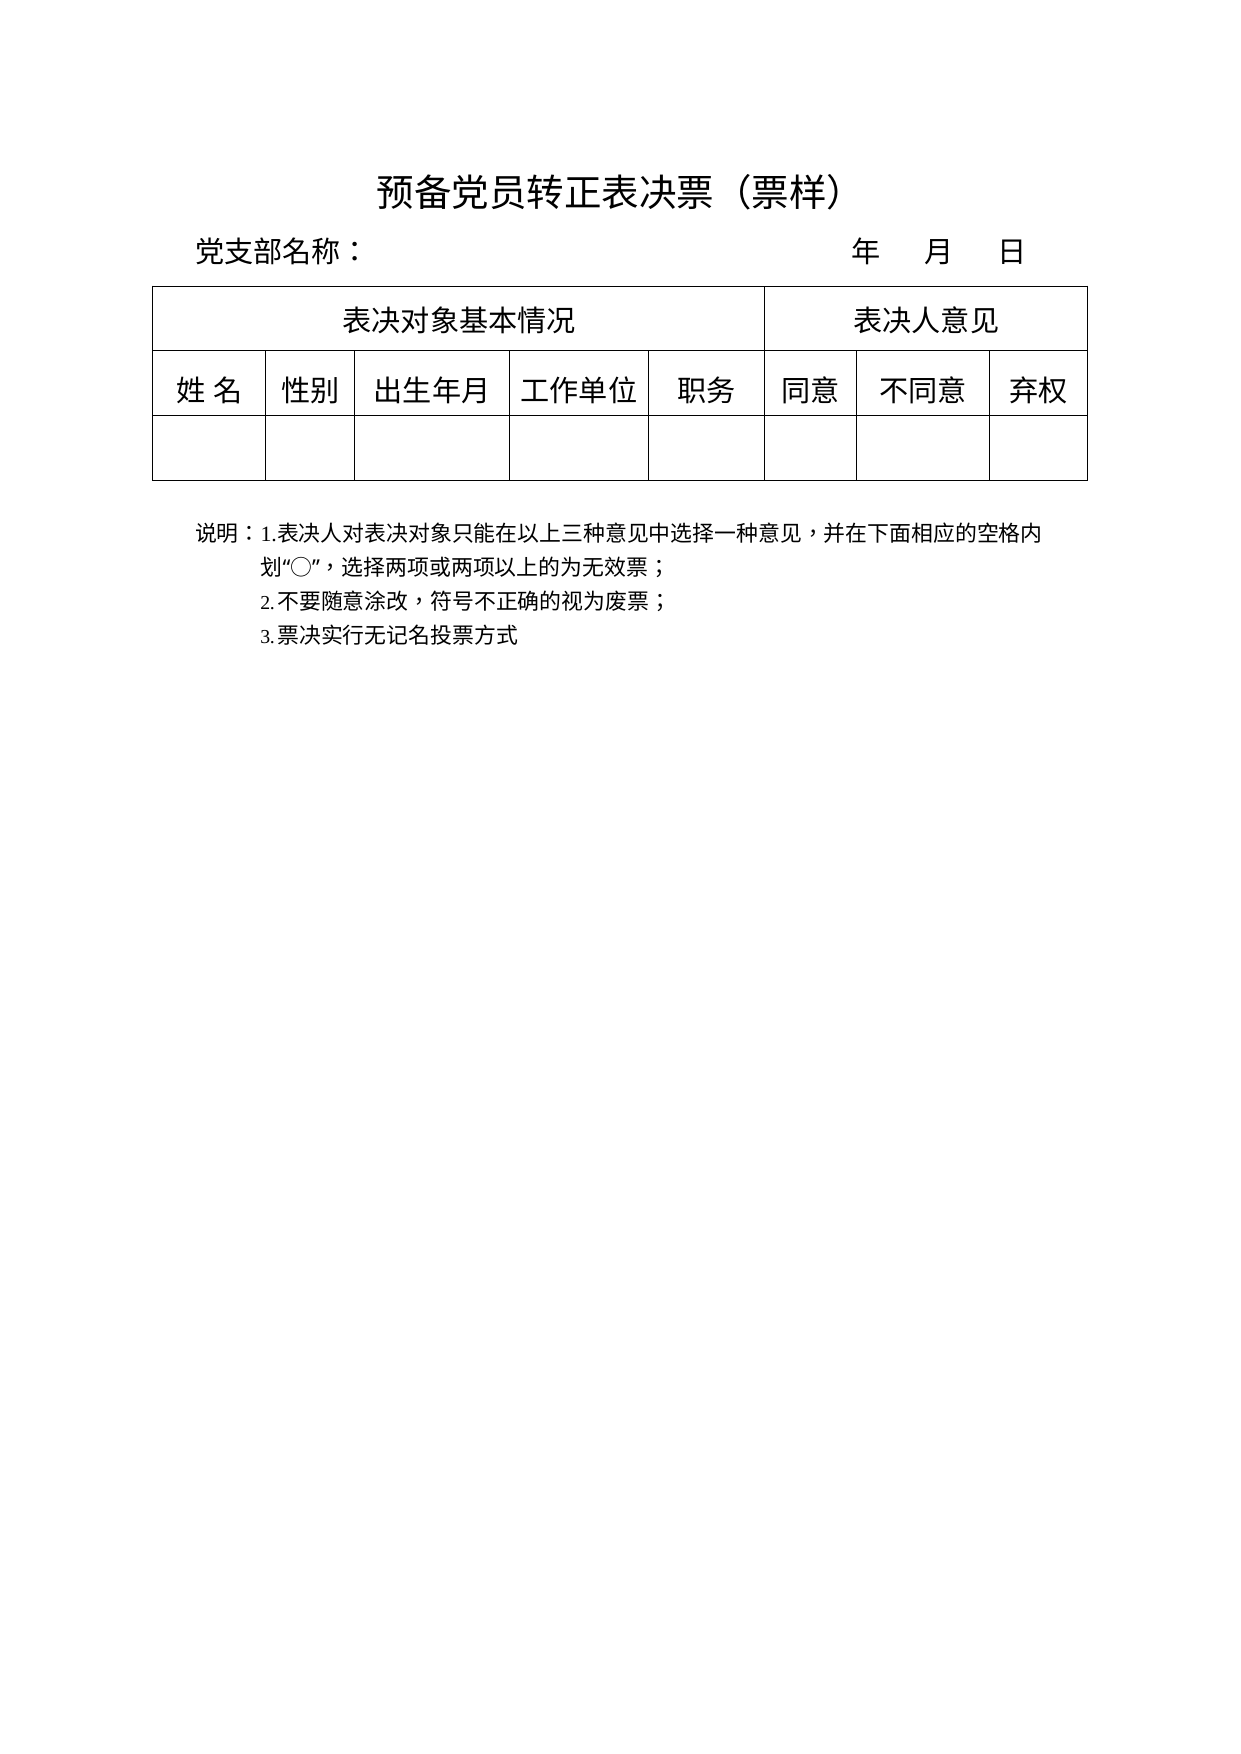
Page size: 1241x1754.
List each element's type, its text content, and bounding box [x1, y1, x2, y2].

table_cell 不同意 [857, 351, 989, 415]
table_header 表决人意见 [765, 287, 1087, 350]
table_cell 同意 [765, 351, 856, 415]
table_cell [355, 416, 509, 480]
table_cell 出生年月 [355, 351, 509, 415]
list 不要随意涂改，符号不正确的视为废票； [260, 586, 1101, 616]
table_cell [510, 416, 648, 480]
text 党支部名称： 年 月 日 [195, 231, 1101, 271]
table_cell 性别 [266, 351, 354, 415]
table_cell [765, 416, 856, 480]
table_cell 弃权 [990, 351, 1087, 415]
text 说明：1.表决人对表决对象只能在以上三种意见中选择一种意见，并在下面相应的空格内划“○”，选择两项或两项以上的为无效票； [195, 518, 1045, 582]
table_cell 职务 [649, 351, 764, 415]
table_cell 工作单位 [510, 351, 648, 415]
table_cell [153, 416, 265, 480]
table_cell [990, 416, 1087, 480]
subtitle 预备党员转正表决票（票样） [142, 167, 1099, 218]
table_cell [857, 416, 989, 480]
table_cell 姓 名 [153, 351, 265, 415]
list 票决实行无记名投票方式 [260, 621, 1101, 650]
table_header 表决对象基本情况 [153, 287, 764, 350]
table_cell [649, 416, 764, 480]
table_cell [266, 416, 354, 480]
